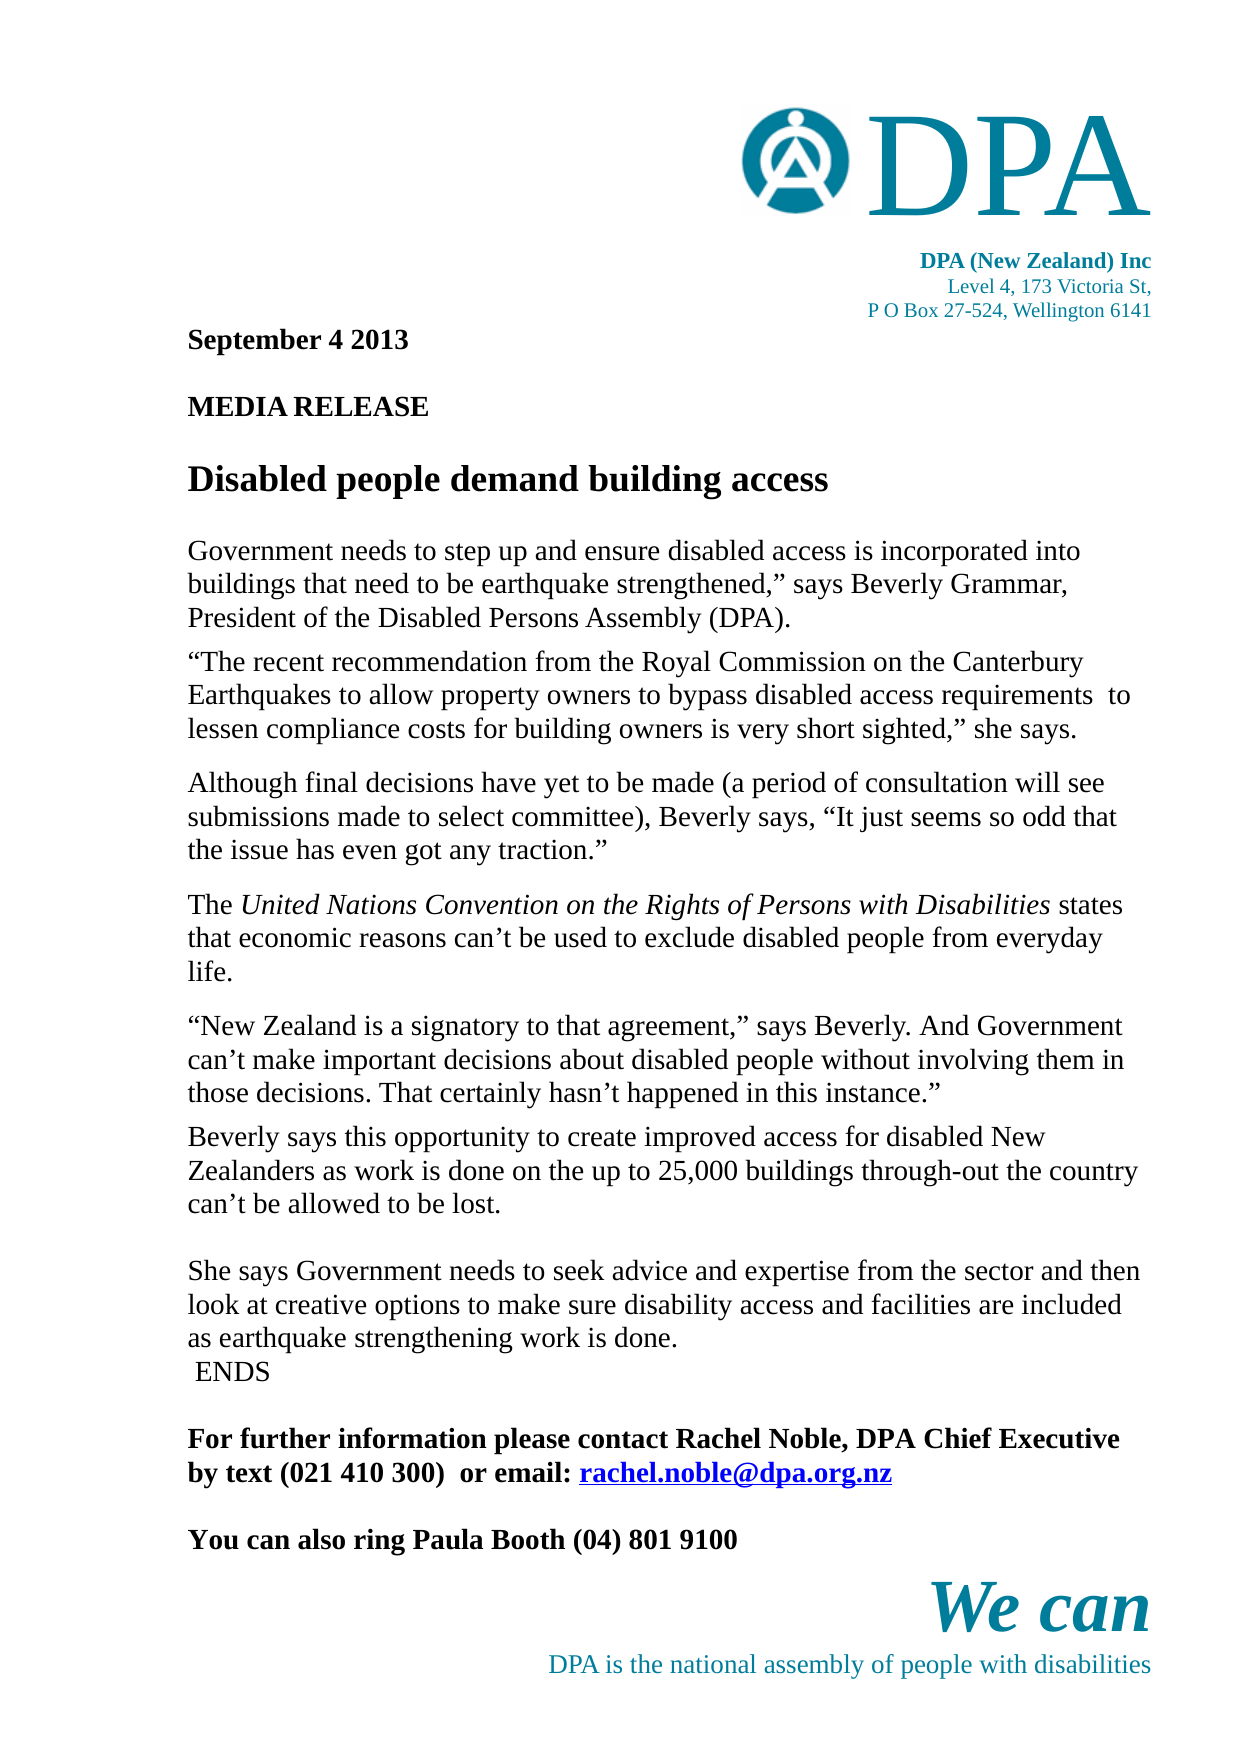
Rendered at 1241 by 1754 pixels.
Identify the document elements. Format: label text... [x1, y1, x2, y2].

picture [1034, 282, 1040, 293]
picture [1000, 280, 1006, 288]
text MEDIA RELEASE [187, 389, 1152, 423]
picture [973, 303, 980, 310]
text September 4 2013 [187, 322, 1152, 356]
text “The recent recommendation from the Royal Commission on the Canterbury Earthquakes to allow property owners to bypass disabled access requirements to lessen compliance costs for building owners is very short sighted,” she says. [187, 644, 1152, 744]
text ENDS [187, 1354, 1152, 1388]
picture [1131, 304, 1137, 312]
text She says Government needs to seek advice and expertise from the sector and then look at creative options to make sure disability access and facilities are included as earthquake strengthening work is done. [187, 1253, 1152, 1354]
text “New Zealand is a signatory to that agreement,” says Beverly. And Government can’t make important decisions about disabled people without involving them in those decisions. That certainly hasn’t happened in this instance.” [187, 1008, 1152, 1109]
text Government needs to step up and ensure disabled access is incorporated into buildings that need to be earthquake strengthened,” says Beverly Grammar, President of the Disabled Persons Assembly (DPA). [187, 533, 1152, 633]
text Beverly says this opportunity to create improved access for disabled New Zealanders as work is done on the up to 25,000 buildings through-out the country can’t be allowed to be lost. [187, 1119, 1152, 1220]
text For further information please contact Rachel Noble, DPA Chief Executive by text (021 410 300) or email: rachel.noble@dpa.org.nz [187, 1421, 1152, 1488]
text The United Nations Convention on the Rights of Persons with Disabilities states that economic reasons can’t be used to exclude disabled people from everyday life. [187, 887, 1152, 987]
picture [740, 105, 851, 215]
text You can also ring Paula Booth (04) 801 9100 [187, 1522, 1152, 1555]
text Although final decisions have yet to be made (a period of consultation will see submissions made to select committee), Beverly says, “It just seems so odd that the issue has even got any traction.” [187, 765, 1152, 866]
text Disabled people demand building access [187, 456, 1152, 499]
